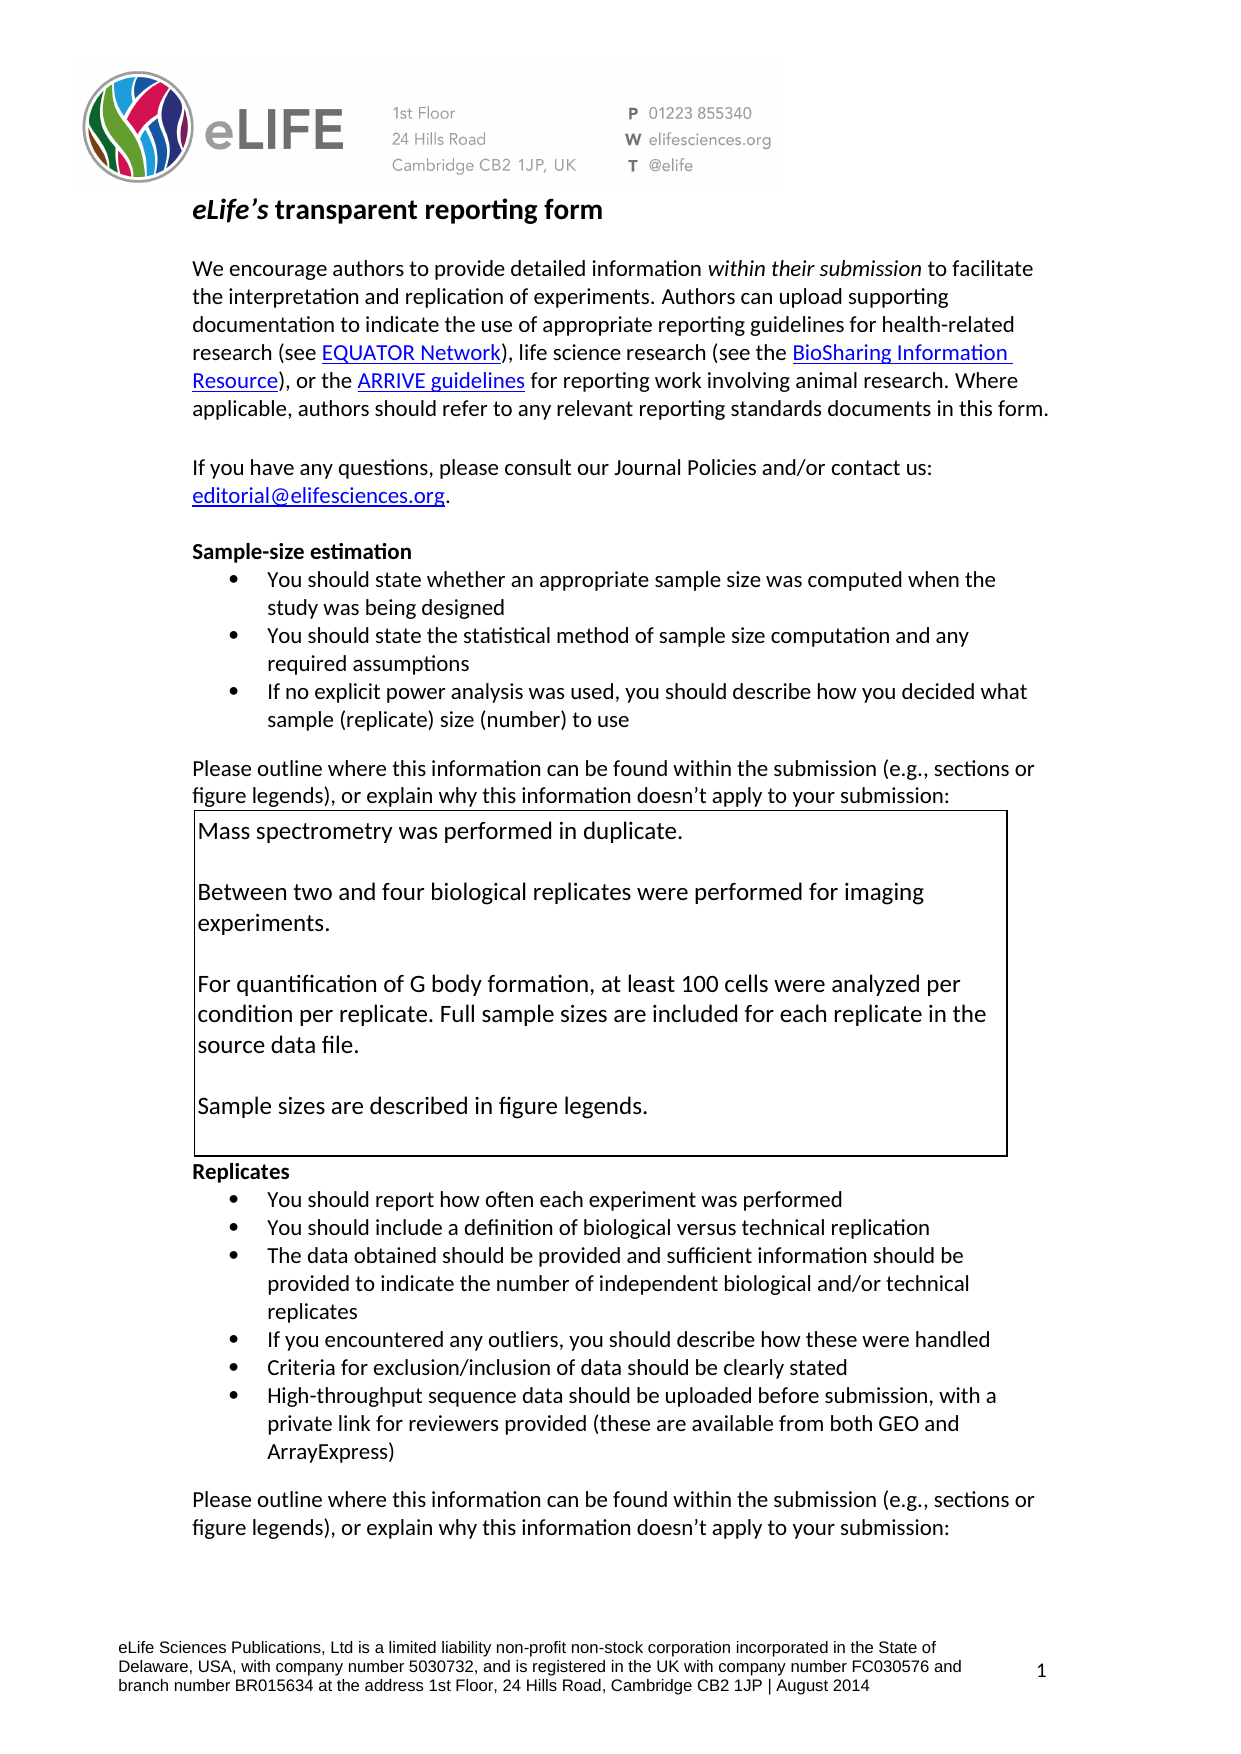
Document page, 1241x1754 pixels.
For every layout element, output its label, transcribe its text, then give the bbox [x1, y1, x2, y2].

text eLife’s transparent reporting form [192, 191, 1053, 226]
text If you have any questions, please consult our Journal Policies and/or contact us: editorial@elifesciences.org. [192, 453, 1053, 509]
list If you encountered any outliers, you should describe how these were handled [229, 1325, 1053, 1353]
text Between two and four biological replicates were performed for imaging experiments. [197, 877, 1004, 938]
text Please outline where this information can be found within the submission (e.g., sections or figure legends), or explain why this information doesn’t apply to your submission: [192, 754, 1053, 810]
list You should report how often each experiment was performed [229, 1185, 1053, 1213]
text For quantification of G body formation, at least 100 cells were analyzed per condition per replicate. Full sample sizes are included for each replicate in the source data file. [197, 968, 1004, 1060]
list Criteria for exclusion/inclusion of data should be clearly stated [229, 1353, 1053, 1381]
list You should state whether an appropriate sample size was computed when the study was being designed [229, 565, 1053, 621]
text We encourage authors to provide detailed information within their submission to facilitate the interpretation and replication of experiments. Authors can upload supporting documentation to indicate the use of appropriate reporting guidelines for health-related research (see EQUATOR Network), life science research (see the BioSharing Information Resource), or the ARRIVE guidelines for reporting work involving animal research. Where applicable, authors should refer to any relevant reporting standards documents in this form. [192, 254, 1053, 423]
list You should include a definition of biological versus technical replication [229, 1213, 1053, 1241]
text Mass spectrometry was performed in duplicate. [195, 813, 1006, 846]
text Sample-size estimation [192, 537, 1053, 565]
list If no explicit power analysis was used, you should describe how you decided what sample (replicate) size (number) to use [229, 677, 1053, 733]
list The data obtained should be provided and sufficient information should be provided to indicate the number of independent biological and/or technical replicates [229, 1241, 1053, 1325]
picture [73, 59, 784, 191]
list High-throughput sequence data should be uploaded before submission, with a private link for reviewers provided (these are available from both GEO and ArrayExpress) [229, 1381, 1053, 1465]
list You should state the statistical method of sample size computation and any required assumptions [229, 621, 1053, 677]
text Please outline where this information can be found within the submission (e.g., sections or figure legends), or explain why this information doesn’t apply to your submission: [192, 1486, 1053, 1542]
text Replicates [192, 838, 1053, 1185]
text Sample sizes are described in figure legends. [197, 1090, 1004, 1121]
